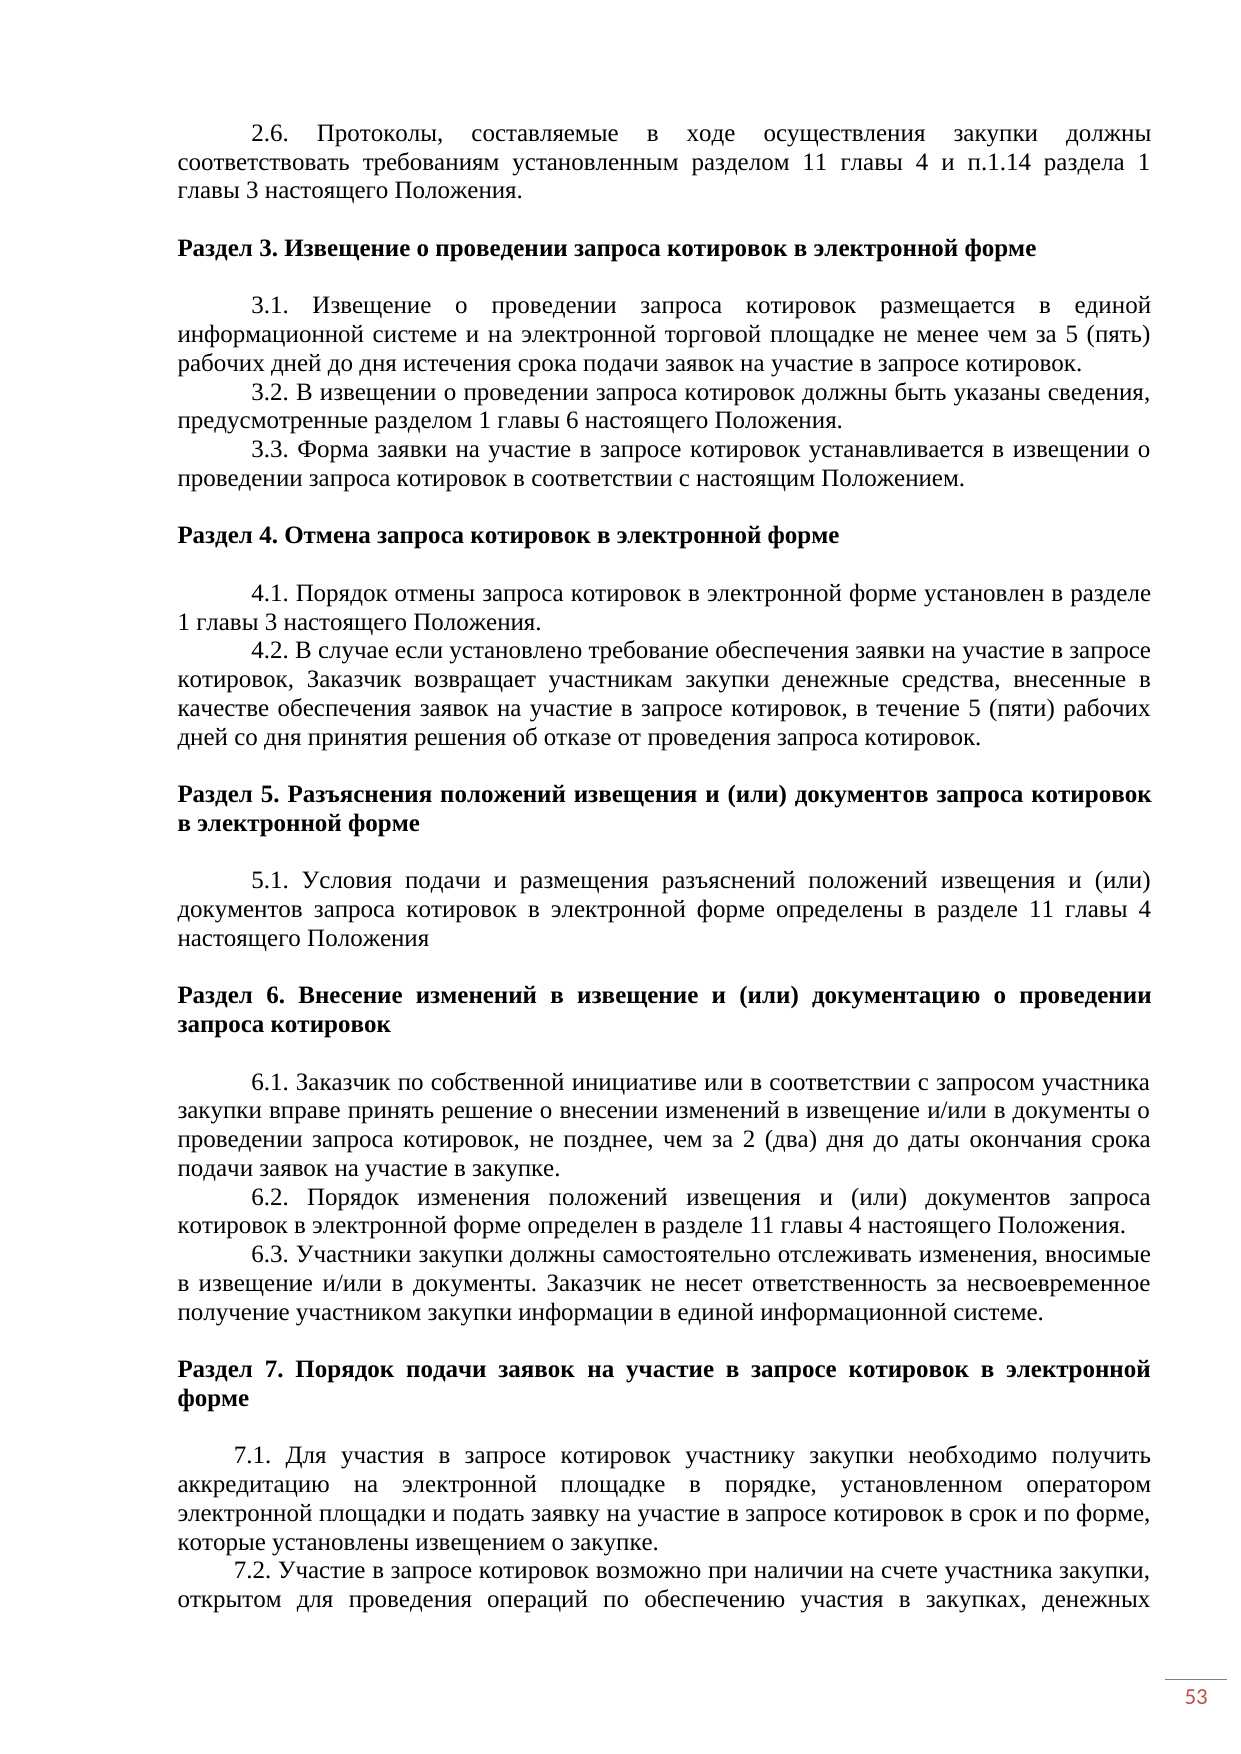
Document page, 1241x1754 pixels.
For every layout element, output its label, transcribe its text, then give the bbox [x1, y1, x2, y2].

text 6.1. Заказчик по собственной инициативе или в соответствии с запросом участника закупки вправе принять решение о внесении изменений в извещение и/или в документы о проведении запроса котировок, не позднее, чем за 2 (два) дня до даты окончания срока подачи заявок на участие в закупке. [177, 1067, 1152, 1182]
subtitle Раздел 6. Внесение изменений в извещение и (или) документацию о проведении запроса котировок [177, 981, 1152, 1038]
subtitle Раздел 7. Порядок подачи заявок на участие в запросе котировок в электронной форме [177, 1354, 1152, 1412]
subtitle Раздел 3. Извещение о проведении запроса котировок в электронной форме [177, 233, 1152, 262]
text 4.2. В случае если установлено требование обеспечения заявки на участие в запросе котировок, Заказчик возвращает участникам закупки денежные средства, внесенные в качестве обеспечения заявок на участие в запросе котировок, в течение 5 (пяти) рабочих дней со дня принятия решения об отказе от проведения запроса котировок. [177, 636, 1152, 751]
text 5.1. Условия подачи и размещения разъяснений положений извещения и (или) документов запроса котировок в электронной форме определены в разделе 11 главы 4 настоящего Положения [177, 866, 1152, 952]
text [177, 1556, 1152, 1613]
text 6.2. Порядок изменения положений извещения и (или) документов запроса котировок в электронной форме определен в разделе 11 главы 4 настоящего Положения. [177, 1182, 1152, 1239]
subtitle Раздел 5. Разъяснения положений извещения и (или) документов запроса котировок в электронной форме [177, 779, 1152, 837]
text 3.3. Форма заявки на участие в запросе котировок устанавливается в извещении о проведении запроса котировок в соответствии с настоящим Положением. [177, 434, 1152, 492]
text 2.6. Протоколы, составляемые в ходе осуществления закупки должны соответствовать требованиям установленным разделом 11 главы 4 и п.1.14 раздела 1 главы 3 настоящего Положения. [177, 118, 1152, 204]
text 6.3. Участники закупки должны самостоятельно отслеживать изменения, вносимые в извещение и/или в документы. Заказчик не несет ответственность за несвоевременное получение участником закупки информации в единой информационной системе. [177, 1239, 1152, 1326]
text 3.1. Извещение о проведении запроса котировок размещается в единой информационной системе и на электронной торговой площадке не менее чем за 5 (пять) рабочих дней до дня истечения срока подачи заявок на участие в запросе котировок. [177, 291, 1152, 377]
text 4.1. Порядок отмены запроса котировок в электронной форме установлен в разделе 1 главы 3 настоящего Положения. [177, 578, 1152, 636]
text 3.2. В извещении о проведении запроса котировок должны быть указаны сведения, предусмотренные разделом 1 главы 6 настоящего Положения. [177, 377, 1152, 434]
subtitle Раздел 4. Отмена запроса котировок в электронной форме [177, 521, 1152, 549]
text 7.1. Для участия в запросе котировок участнику закупки необходимо получить аккредитацию на электронной площадке в порядке, установленном оператором электронной площадки и подать заявку на участие в запросе котировок в срок и по форме, которые установлены извещением о закупке. [177, 1441, 1152, 1556]
